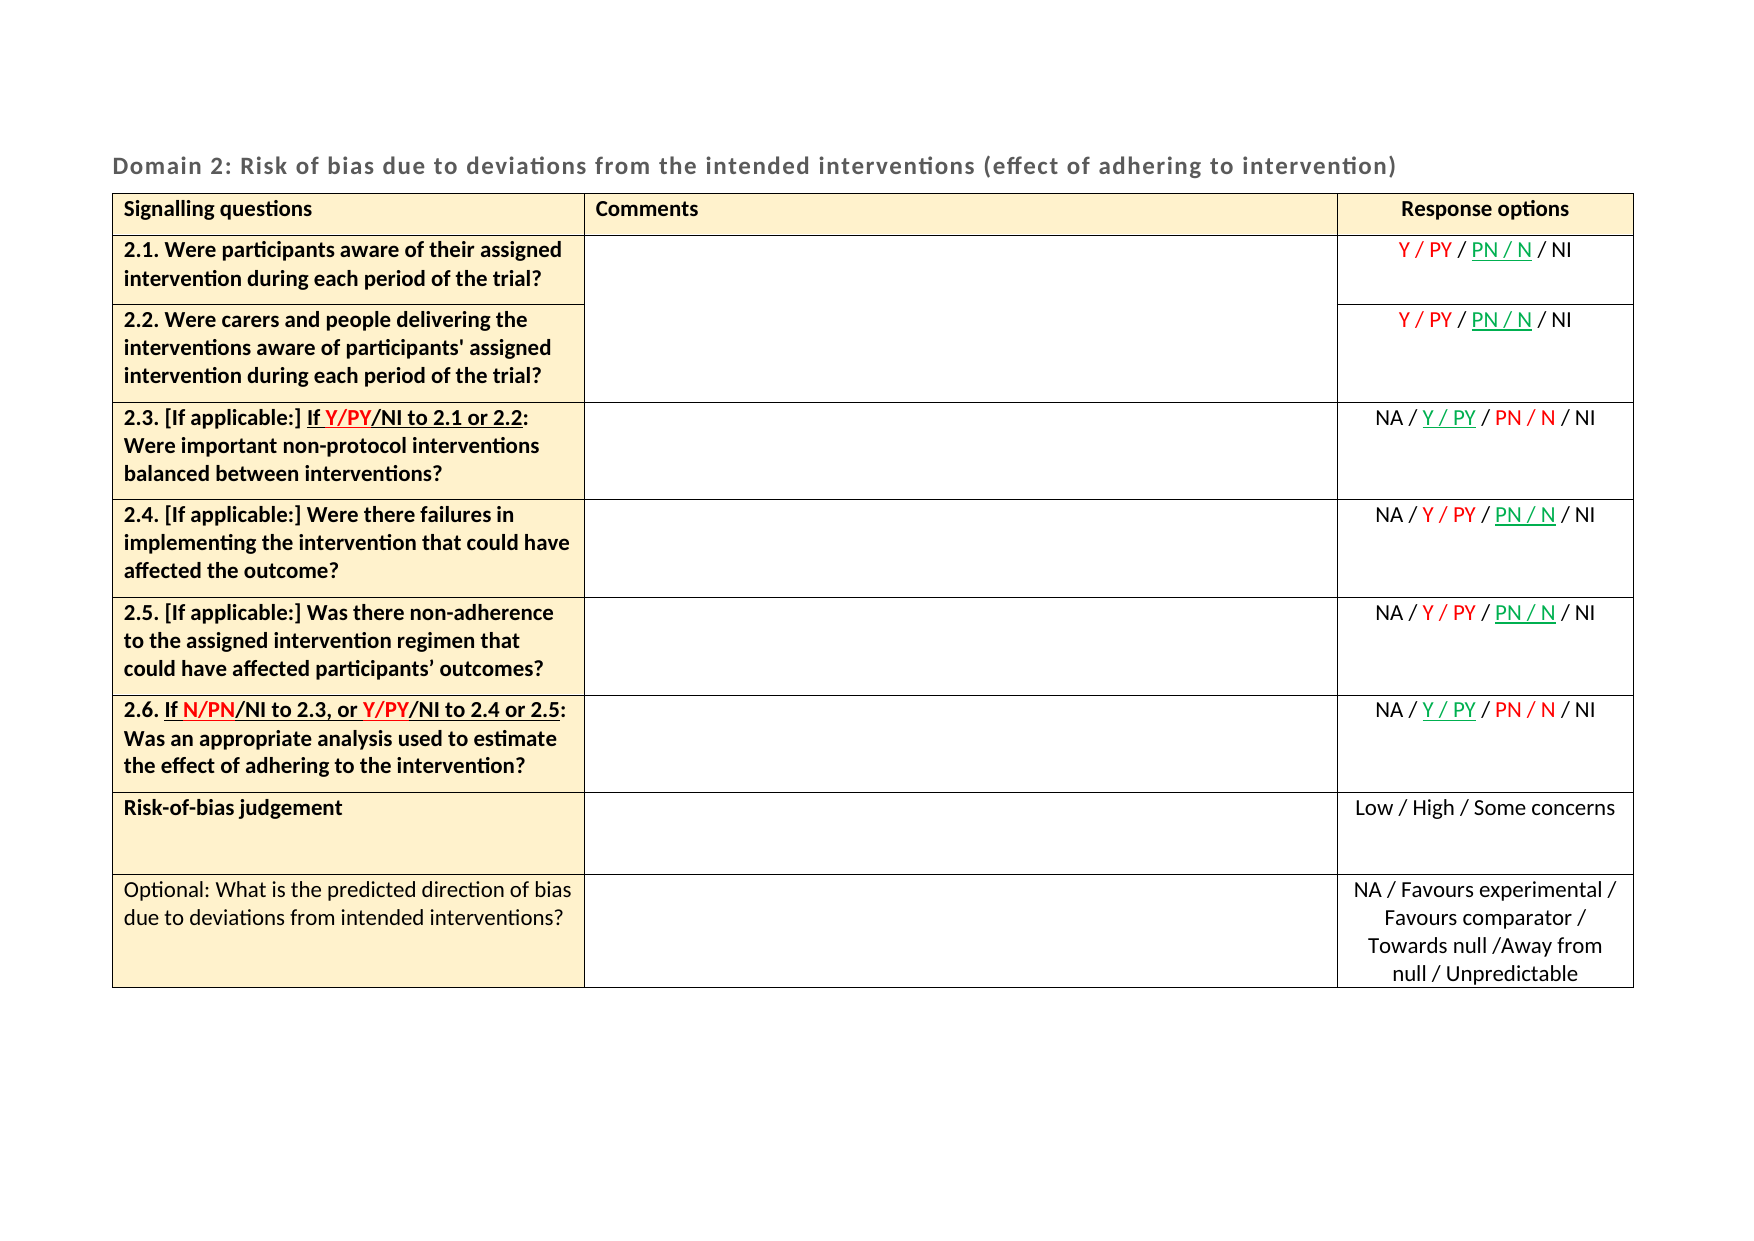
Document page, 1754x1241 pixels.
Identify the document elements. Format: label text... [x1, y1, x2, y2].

table_cell 2.2. Were carers and people delivering the interventions aware of participants' assigned intervention during each period of the trial? [113, 305, 584, 402]
table_cell 2.3. [If applicable:] If Y/PY/NI to 2.1 or 2.2: Were important non-protocol interventions balanced between interventions? [113, 403, 584, 499]
table_header Comments [585, 194, 1337, 234]
table_cell Optional: What is the predicted direction of bias due to deviations from intended interventions? [113, 875, 584, 987]
table_header Response options [1338, 194, 1633, 234]
table_cell [585, 696, 1337, 792]
table_cell NA / Favours experimental / Favours comparator / Towards null /Away from null / Unpredictable [1338, 875, 1633, 987]
table_cell 2.5. [If applicable:] Was there non-adherence to the assigned intervention regimen that could have affected participants’ outcomes? [113, 598, 584, 694]
table_cell [585, 598, 1337, 694]
subtitle Domain 2: Risk of bias due to deviations from the intended interventions (effect of adhering to intervention) [112, 150, 1641, 181]
table_cell NA / Y / PY / PN / N / NI [1338, 598, 1633, 694]
table_cell Y / PY / PN / N / NI [1338, 305, 1633, 402]
table_cell 2.6. If N/PN/NI to 2.3, or Y/PY/NI to 2.4 or 2.5: Was an appropriate analysis used to estimate the effect of adhering to the intervention? [113, 696, 584, 792]
table_cell Y / PY / PN / N / NI [1338, 236, 1633, 304]
table_cell [585, 236, 1337, 402]
table_cell [585, 500, 1337, 597]
table_cell Low / High / Some concerns [1338, 793, 1633, 874]
table_header Signalling questions [113, 194, 584, 234]
table_cell [585, 793, 1337, 874]
table_cell Risk-of-bias judgement [113, 793, 584, 874]
table_cell NA / Y / PY / PN / N / NI [1338, 403, 1633, 499]
table_cell NA / Y / PY / PN / N / NI [1338, 500, 1633, 597]
table_cell [585, 875, 1337, 987]
table_cell [585, 403, 1337, 499]
table_cell 2.4. [If applicable:] Were there failures in implementing the intervention that could have affected the outcome? [113, 500, 584, 597]
table_cell NA / Y / PY / PN / N / NI [1338, 696, 1633, 792]
table_cell 2.1. Were participants aware of their assigned intervention during each period of the trial? [113, 236, 584, 304]
